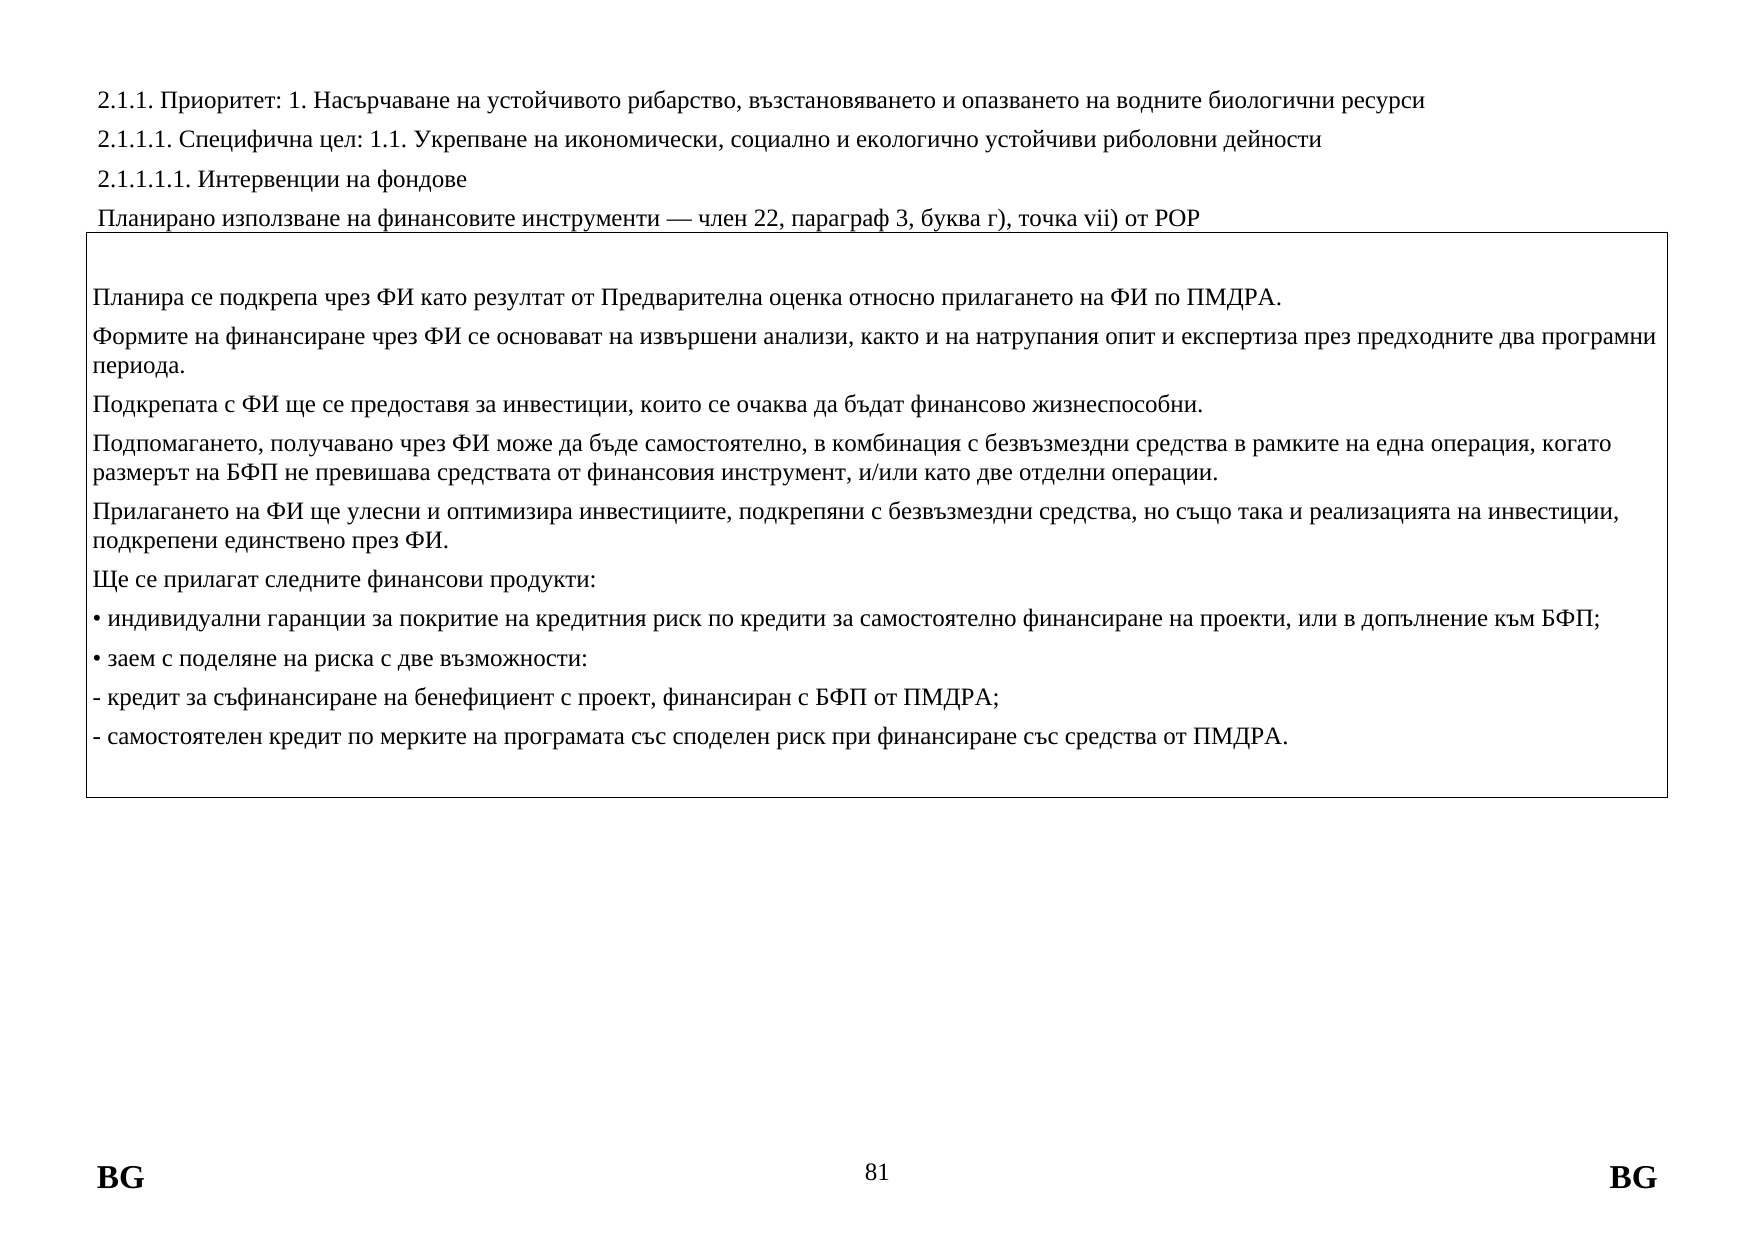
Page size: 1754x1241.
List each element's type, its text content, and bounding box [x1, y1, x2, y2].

text [notranslate]2.1.1.1.1. Интервенции на фондове[/notranslate] [97, 164, 1679, 192]
text [notranslate]2.1.1.1. Специфична цел: 1.1. Укрепване на икономически, социално и екологично устойчиви риболовни дейности[/notranslate] [97, 124, 1679, 153]
text [notranslate]2.1.1. Приоритет: 1. Насърчаване на устойчивото рибарство, възстановяването и опазването на водните биологични ресурси[/notranslate] [97, 85, 1679, 114]
subtitle [notranslate]Планирано използване на финансовите инструменти — член 22, параграф 3, буква г), точка vii) от РОР [97, 203, 1679, 232]
table_header Планира се подкрепа чрез ФИ като резултат от Предварителна оценка относно прилагането на ФИ по ПМДРА. Формите на финансиране чрез ФИ се основават на извършени анализи, както и на натрупания опит и експертиза през предходните два програмни периода. Подкрепата с ФИ ще се предоставя за инвестиции, които се очаква да бъдат финансово жизнеспособни. Подпомагането, получавано чрез ФИ може да бъде самостоятелно, в комбинация с безвъзмездни средства в рамките на една операция, когато размерът на БФП не превишава средствата от финансовия инструмент, и/или като две отделни операции. Прилагането на ФИ ще улесни и оптимизира инвестициите, подкрепяни с безвъзмездни средства, но също така и реализацията на инвестиции, подкрепени единствено през ФИ. Ще се прилагат следните финансови продукти: • индивидуални гаранции за покритие на кредитния риск по кредити за самостоятелно финансиране на проекти, или в допълнение към БФП; • заем с поделяне на риска с две възможности: - кредит за съфинансиране на бенефициент с проект, финансиран с БФП от ПМДРА; - самостоятелен кредит по мерките на програмата със споделен риск при финансиране със средства от ПМДРА. [87, 233, 1667, 797]
